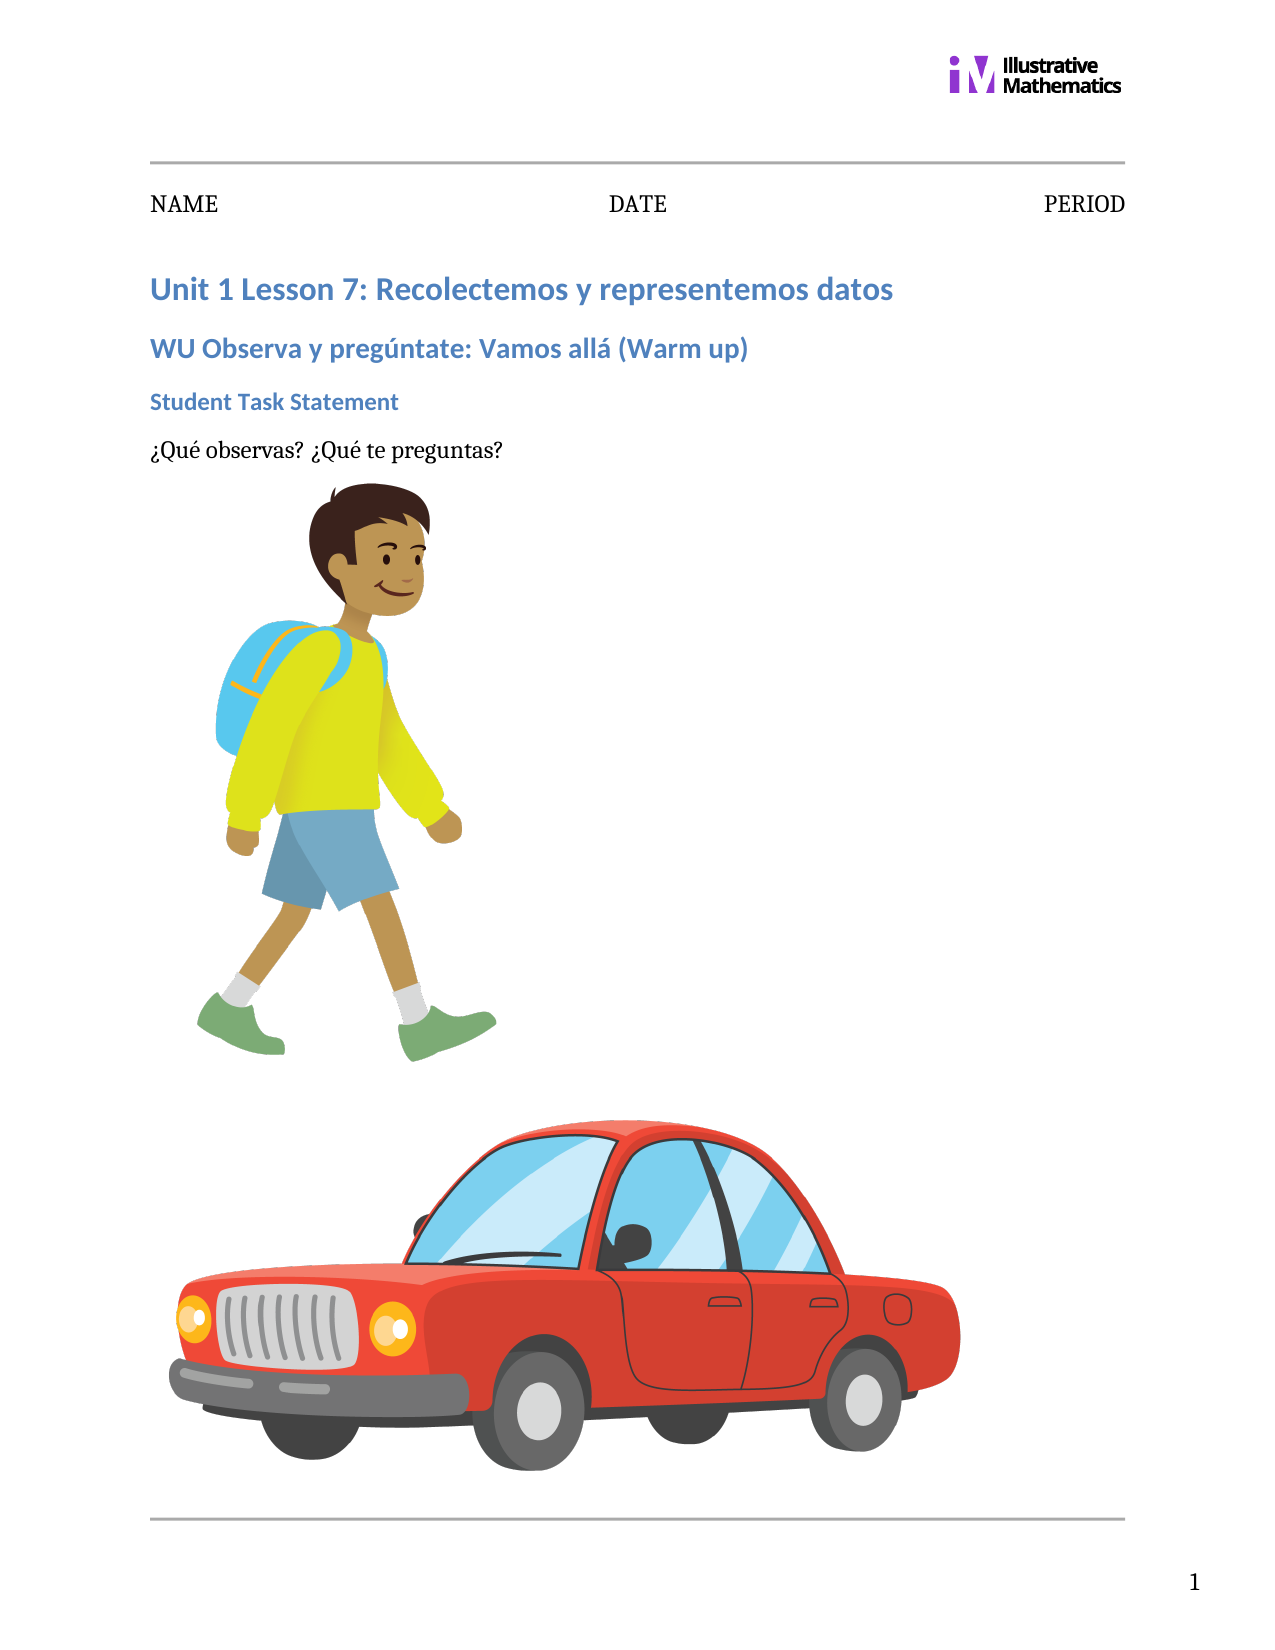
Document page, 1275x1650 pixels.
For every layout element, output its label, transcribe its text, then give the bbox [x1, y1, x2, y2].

subtitle Unit 1 Lesson 7: Recolectemos y representemos datos [150, 268, 1125, 309]
picture [949, 55, 1121, 93]
subtitle Student Task Statement [150, 386, 1125, 417]
subtitle WU Observa y pregúntate: Vamos allá (Warm up) [150, 330, 1125, 366]
text ¿Qué observas? ¿Qué te preguntas? [150, 436, 1125, 464]
picture [168, 1080, 985, 1471]
picture [168, 483, 497, 1062]
